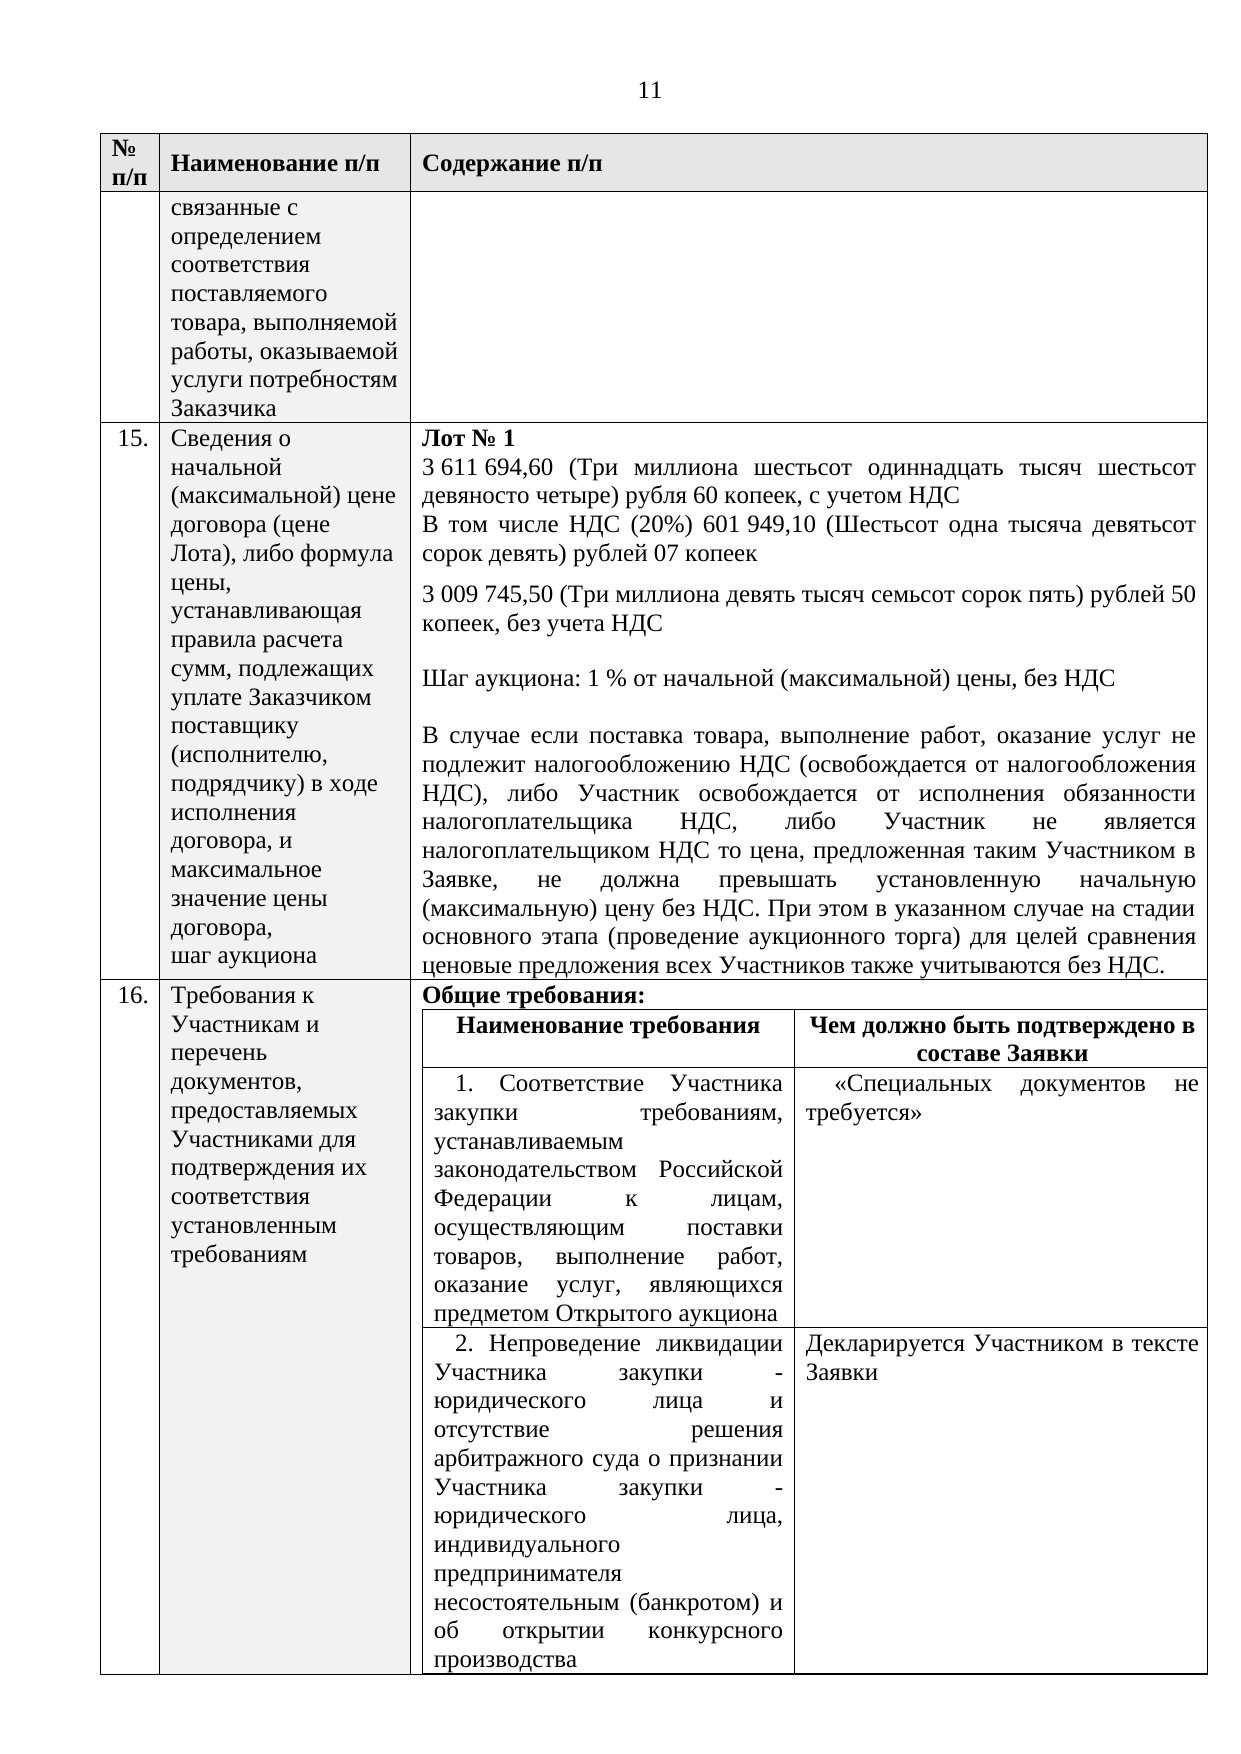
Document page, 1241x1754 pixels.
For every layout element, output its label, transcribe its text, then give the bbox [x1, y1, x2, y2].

table_cell Лот № 1 3 611 694,60 (Три миллиона шестьсот одиннадцать тысяч шестьсот девяносто четыре) рубля 60 копеек, с учетом НДС В том числе НДС (20%) 601 949,10 (Шестьсот одна тысяча девятьсот сорок девять) рублей 07 копеек 3 009 745,50 (Три миллиона девять тысяч семьсот сорок пять) рублей 50 копеек, без учета НДС Шаг аукциона: 1 % от начальной (максимальной) цены, без НДС В случае если поставка товара, выполнение работ, оказание услуг не подлежит налогообложению НДС (освобождается от налогообложения НДС), либо Участник освобождается от исполнения обязанности налогоплательщика НДС, либо Участник не является налогоплательщиком НДС то цена, предложенная таким Участником в Заявке, не должна превышать установленную начальную (максимальную) цену без НДС. При этом в указанном случае на стадии основного этапа (проведение аукционного торга) для целей сравнения ценовые предложения всех Участников также учитываются без НДС. [411, 423, 1207, 979]
table_header № п/п [101, 134, 159, 191]
table_header Наименование п/п [160, 134, 410, 191]
table_header Содержание п/п [411, 134, 1207, 191]
table_cell [101, 192, 159, 422]
table_cell Сведения о начальной (максимальной) цене договора (цене Лота), либо формула цены, устанавливающая правила расчета сумм, подлежащих уплате Заказчиком поставщику (исполнителю, подрядчику) в ходе исполнения договора, и максимальное значение цены договора, шаг аукциона [160, 423, 410, 979]
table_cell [411, 192, 1207, 422]
table_cell [101, 423, 159, 979]
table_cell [160, 192, 410, 422]
table_cell [101, 980, 159, 1674]
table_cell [160, 980, 410, 1674]
